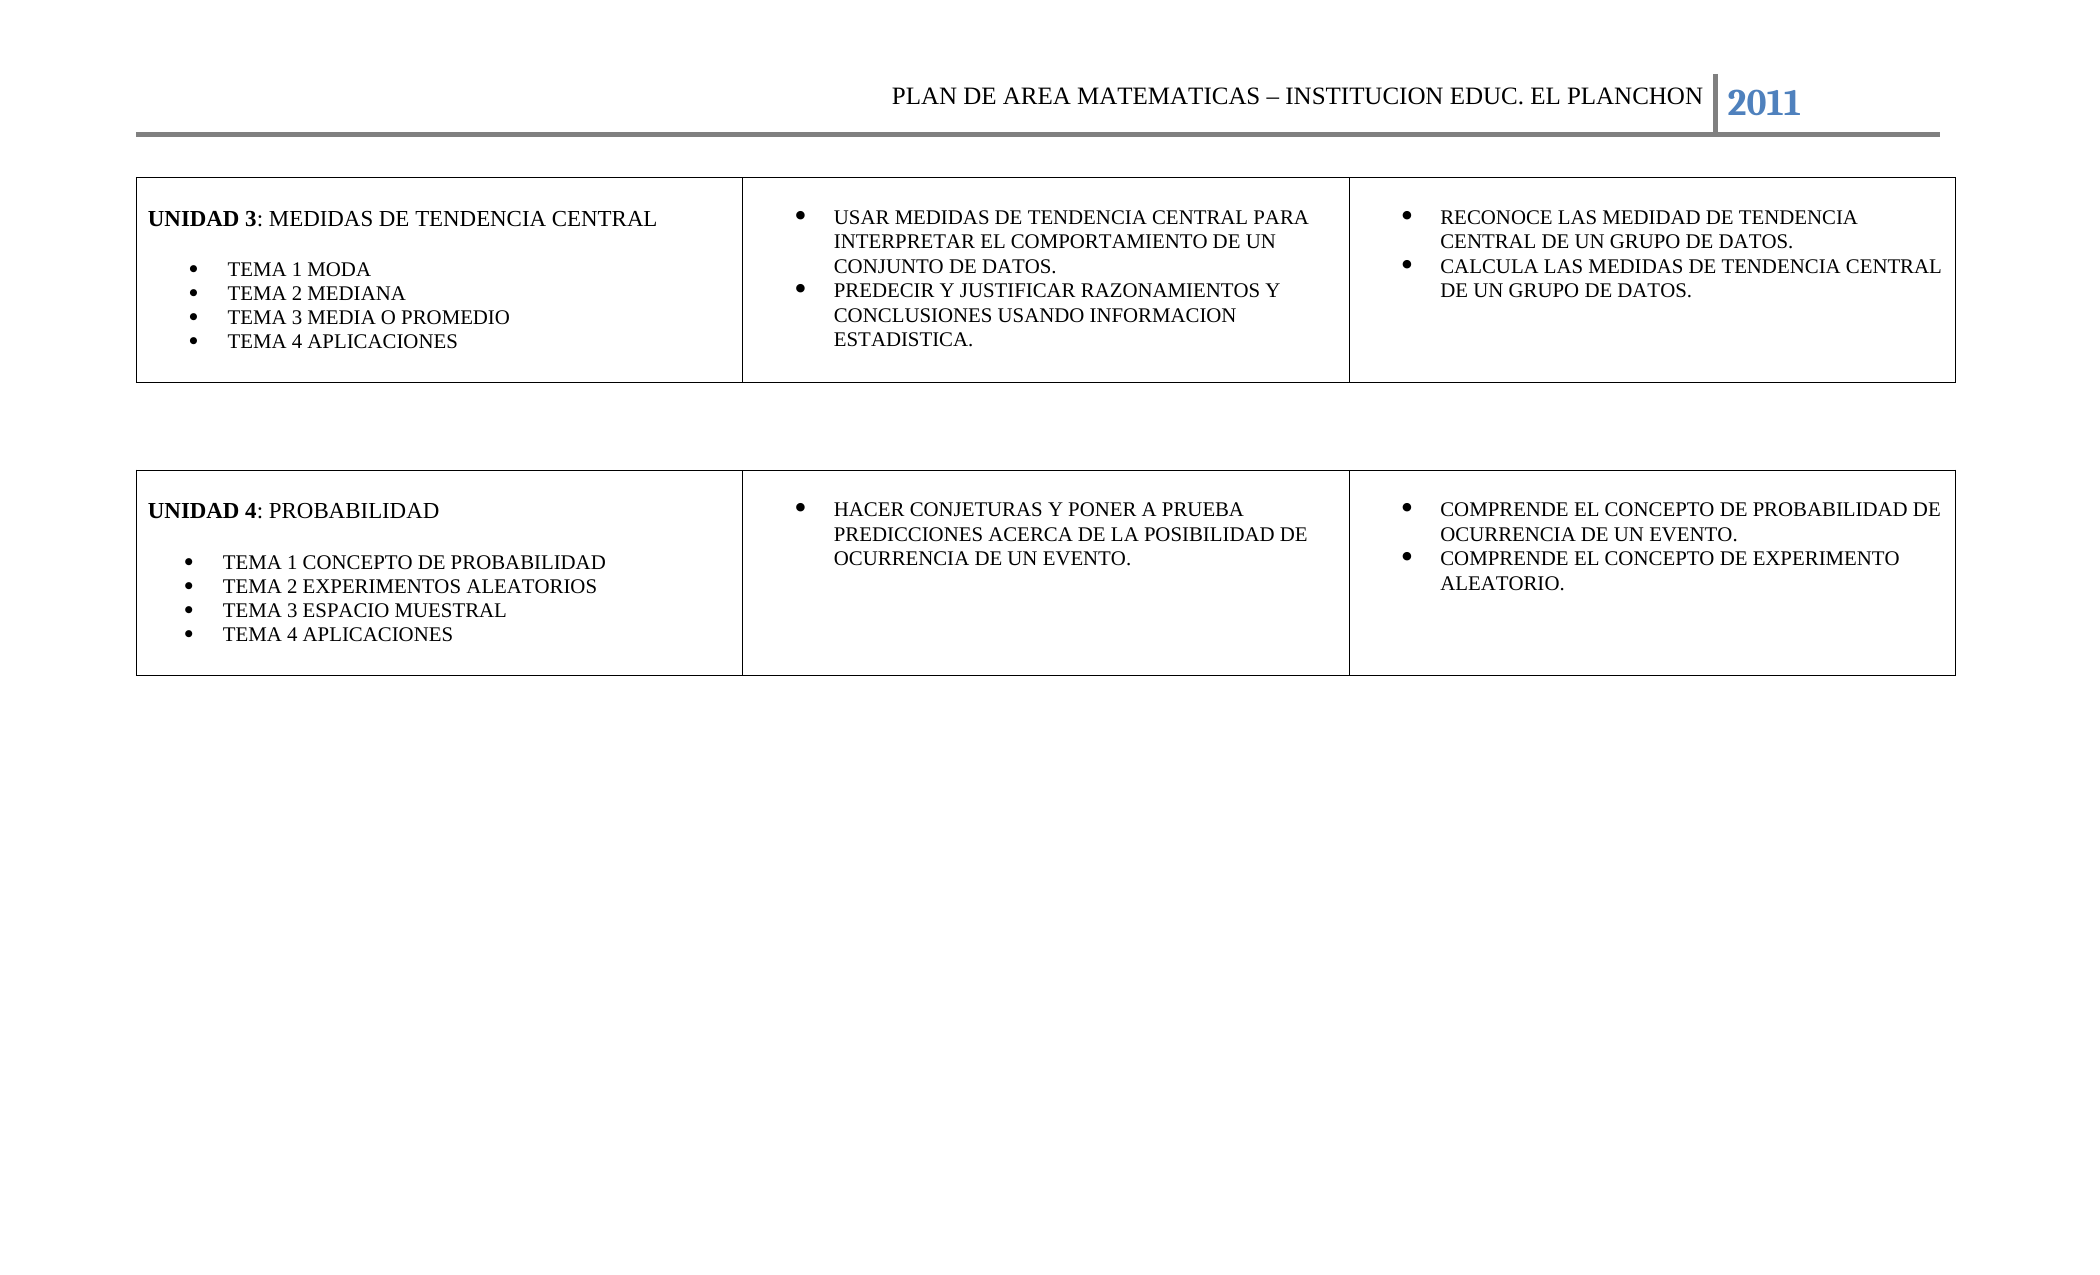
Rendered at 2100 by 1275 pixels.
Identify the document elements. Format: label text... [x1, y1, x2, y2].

table_header USAR MEDIDAS DE TENDENCIA CENTRAL PARA INTERPRETAR EL COMPORTAMIENTO DE UN CONJUNTO DE DATOS. PREDECIR Y JUSTIFICAR RAZONAMIENTOS Y CONCLUSIONES USANDO INFORMACION ESTADISTICA. [743, 178, 1349, 382]
table_header UNIDAD 4: PROBABILIDAD TEMA 1 CONCEPTO DE PROBABILIDAD TEMA 2 EXPERIMENTOS ALEATORIOS TEMA 3 ESPACIO MUESTRAL TEMA 4 APLICACIONES [137, 471, 742, 675]
table_header HACER CONJETURAS Y PONER A PRUEBA PREDICCIONES ACERCA DE LA POSIBILIDAD DE OCURRENCIA DE UN EVENTO. [743, 471, 1349, 675]
table_header COMPRENDE EL CONCEPTO DE PROBABILIDAD DE OCURRENCIA DE UN EVENTO. COMPRENDE EL CONCEPTO DE EXPERIMENTO ALEATORIO. [1350, 471, 1955, 675]
table_header UNIDAD 3: MEDIDAS DE TENDENCIA CENTRAL TEMA 1 MODA TEMA 2 MEDIANA TEMA 3 MEDIA O PROMEDIO TEMA 4 APLICACIONES [137, 178, 742, 382]
table_header RECONOCE LAS MEDIDAD DE TENDENCIA CENTRAL DE UN GRUPO DE DATOS. CALCULA LAS MEDIDAS DE TENDENCIA CENTRAL DE UN GRUPO DE DATOS. [1350, 178, 1955, 382]
